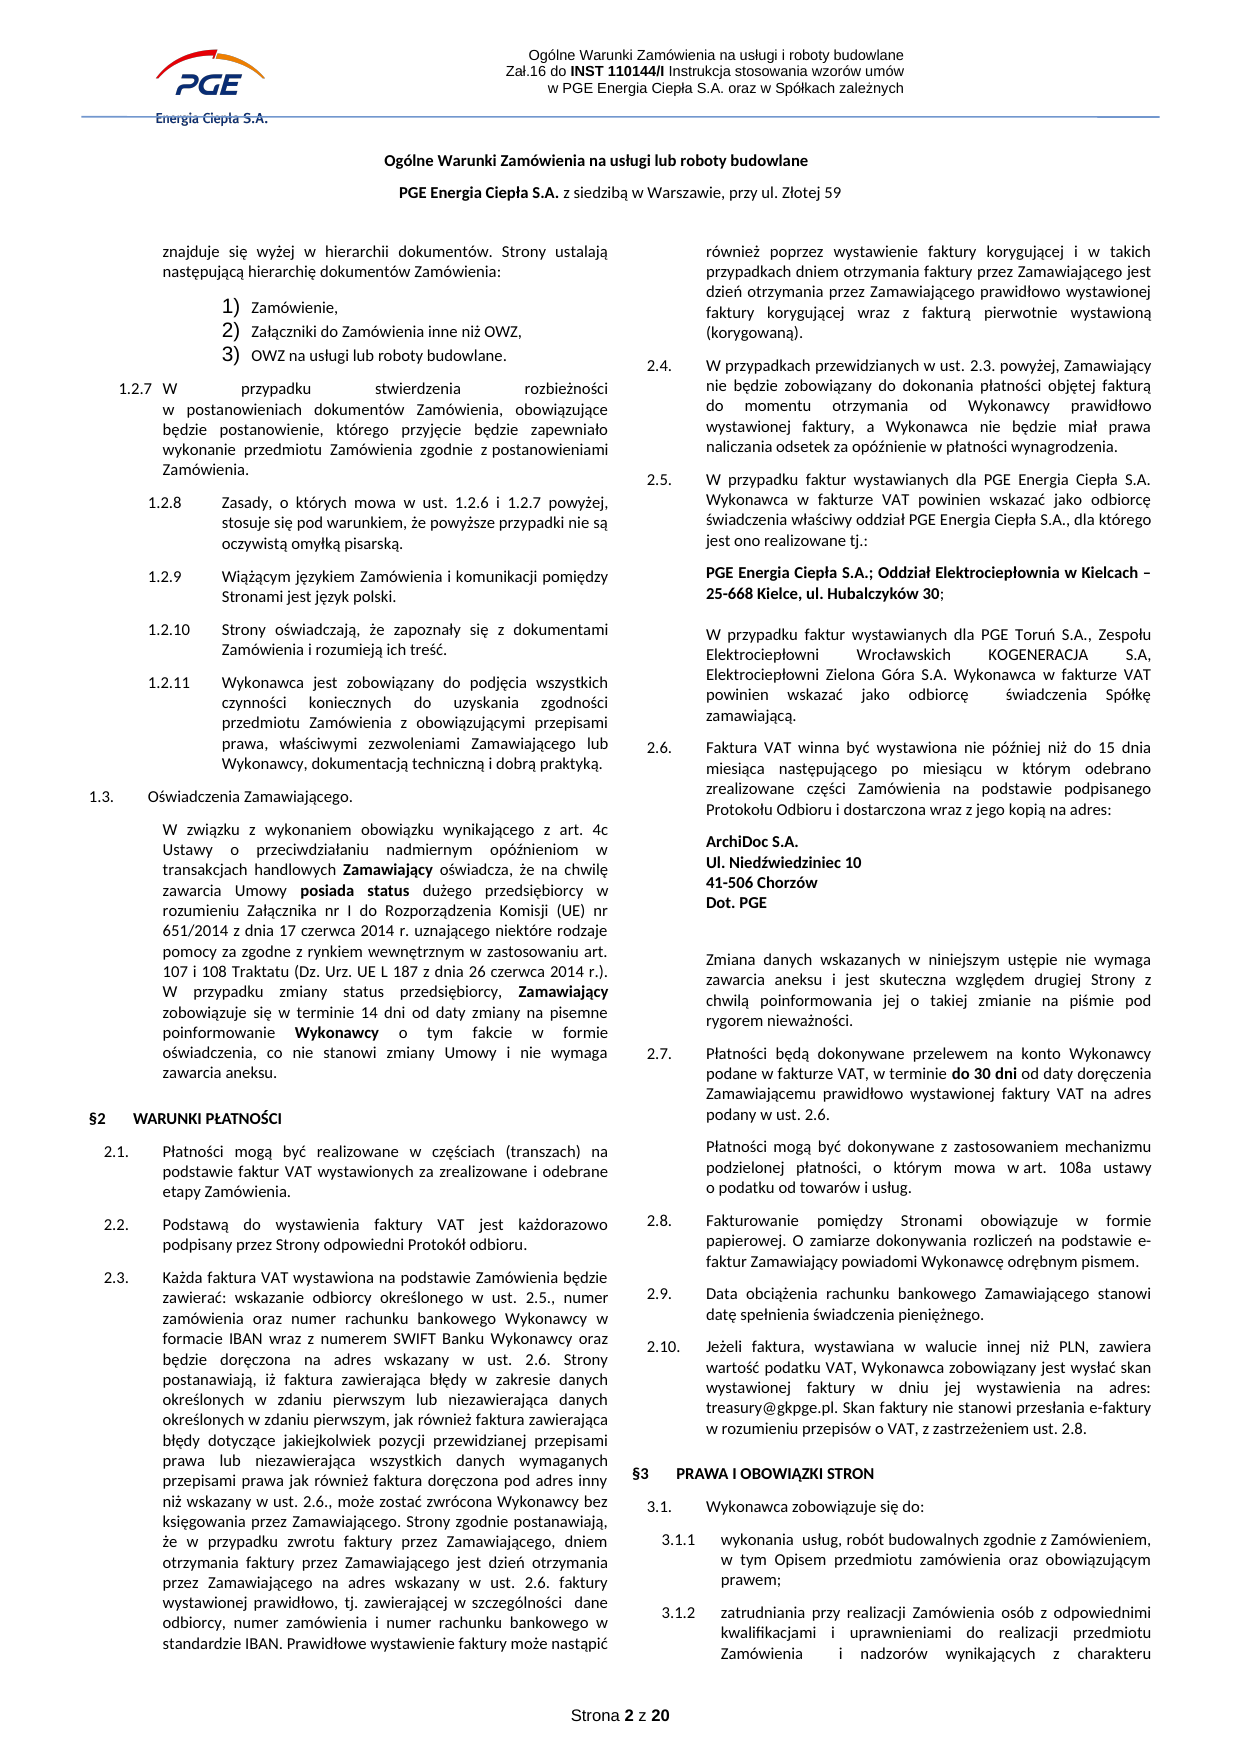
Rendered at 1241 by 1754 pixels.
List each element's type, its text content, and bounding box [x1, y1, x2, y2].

subtitle PRAWA I OBOWIĄZKI STRON [632, 1463, 1152, 1484]
subtitle W przypadku stwierdzenia rozbieżności w postanowieniach dokumentów Zamówienia, obowiązujące będzie postanowienie, którego przyjęcie będzie zapewniało wykonanie przedmiotu Zamówienia zgodnie z postanowieniami Zamówienia. [118, 378, 608, 480]
subtitle W przypadkach przewidzianych w ust. 2.3. powyżej, Zamawiający nie będzie zobowiązany do dokonania płatności objętej fakturą do momentu otrzymania od Wykonawcy prawidłowo wystawionej faktury, a Wykonawca nie będzie miał prawa naliczania odsetek za opóźnienie w płatności wynagrodzenia. [647, 355, 1152, 457]
subtitle Każda faktura VAT wystawiona na podstawie Zamówienia będzie zawierać: wskazanie odbiorcy określonego w ust. 2.5., numer zamówienia oraz numer rachunku bankowego Wykonawcy w formacie IBAN wraz z numerem SWIFT Banku Wykonawcy oraz będzie doręczona na adres wskazany w ust. 2.6. Strony postanawiają, iż faktura zawierająca błędy w zakresie danych określonych w zdaniu pierwszym lub niezawierająca danych określonych w zdaniu pierwszym, jak również faktura zawierająca błędy dotyczące jakiejkolwiek pozycji przewidzianej przepisami prawa lub niezawierająca wszystkich danych wymaganych przepisami prawa jak również faktura doręczona pod adres inny niż wskazany w ust. 2.6., może zostać zwrócona Wykonawcy bez księgowania przez Zamawiającego. Strony zgodnie postanawiają, że w przypadku zwrotu faktury przez Zamawiającego, dniem otrzymania faktury przez Zamawiającego jest dzień otrzymania przez Zamawiającego na adres wskazany w ust. 2.6. faktury wystawionej prawidłowo, tj. zawierającej w szczególności dane odbiorcy, numer zamówienia i numer rachunku bankowego w standardzie IBAN. Prawidłowe wystawienie faktury może nastąpić również poprzez wystawienie faktury korygującej i w takich przypadkach dniem otrzymania faktury przez Zamawiającego jest dzień otrzymania przez Zamawiającego prawidłowo wystawionej faktury korygującej wraz z fakturą pierwotnie wystawioną (korygowaną). [103, 1267, 608, 1653]
picture [130, 118, 291, 152]
subtitle W przypadku faktur wystawianych dla PGE Energia Ciepła S.A. Wykonawca w fakturze VAT powinien wskazać jako odbiorcę świadczenia właściwy oddział PGE Energia Ciepła S.A., dla którego jest ono realizowane tj.: [647, 469, 1152, 550]
text Zmiana danych wskazanych w niniejszym ustępie nie wymaga zawarcia aneksu i jest skuteczna względem drugiej Strony z chwilą poinformowania jej o takiej zmianie na piśmie pod rygorem nieważności. [706, 949, 1152, 1031]
text W związku z wykonaniem obowiązku wynikającego z art. 4c Ustawy o przeciwdziałaniu nadmiernym opóźnieniom w transakcjach handlowych Zamawiający oświadcza, że na chwilę zawarcia Umowy posiada status dużego przedsiębiorcy w rozumieniu Załącznika nr I do Rozporządzenia Komisji (UE) nr 651/2014 z dnia 17 czerwca 2014 r. uznającego niektóre rodzaje pomocy za zgodne z rynkiem wewnętrznym w zastosowaniu art. 107 i 108 Traktatu (Dz. Urz. UE L 187 z dnia 26 czerwca 2014 r.). W przypadku zmiany status przedsiębiorcy, Zamawiający zobowiązuje się w terminie 14 dni od daty zmiany na pisemne poinformowanie Wykonawcy o tym fakcie w formie oświadczenia, co nie stanowi zmiany Umowy i nie wymaga zawarcia aneksu. [162, 819, 608, 1083]
subtitle Wiążącym językiem Zamówienia i komunikacji pomiędzy Stronami jest język polski. [148, 566, 608, 607]
subtitle Płatności mogą być dokonywane z zastosowaniem mechanizmu podzielonej płatności, o którym mowa w art. 108a ustawy o podatku od towarów i usług. [706, 1137, 1152, 1198]
subtitle Wykonawca zobowiązuje się do: [647, 1496, 1152, 1516]
subtitle W przypadku faktur wystawianych dla PGE Toruń S.A., Zespołu Elektrociepłowni Wrocławskich KOGENERACJA S.A, Elektrociepłowni Zielona Góra S.A. Wykonawca w fakturze VAT powinien wskazać jako odbiorcę świadczenia Spółkę zamawiającą. [706, 624, 1152, 725]
subtitle WARUNKI PŁATNOŚCI [89, 1108, 608, 1128]
text Dot. PGE [706, 892, 1152, 913]
subtitle PGE Energia Ciepła S.A.; Oddział Elektrociepłownia w Kielcach – 25-668 Kielce, ul. Hubalczyków 30; [706, 563, 1152, 603]
subtitle Faktura VAT winna być wystawiona nie później niż do 15 dnia miesiąca następującego po miesiącu w którym odebrano zrealizowane części Zamówienia na podstawie podpisanego Protokołu Odbioru i dostarczona wraz z jego kopią na adres: [647, 738, 1152, 819]
subtitle Data obciążenia rachunku bankowego Zamawiającego stanowi datę spełnienia świadczenia pieniężnego. [647, 1284, 1152, 1324]
subtitle OWZ na usługi lub roboty budowlane. [222, 342, 608, 366]
subtitle Podstawą do wystawienia faktury VAT jest każdorazowo podpisany przez Strony odpowiedni Protokół odbioru. [103, 1214, 608, 1255]
text ArchiDoc S.A. [706, 832, 1152, 852]
subtitle Płatności mogą być realizowane w częściach (transzach) na podstawie faktur VAT wystawionych za zrealizowane i odebrane etapy Zamówienia. [103, 1141, 608, 1202]
picture [130, 29, 291, 116]
subtitle Fakturowanie pomiędzy Stronami obowiązuje w formie papierowej. O zamiarze dokonywania rozliczeń na podstawie e-faktur Zamawiający powiadomi Wykonawcę odrębnym pismem. [647, 1210, 1152, 1271]
text 41-506 Chorzów [706, 872, 1152, 892]
subtitle wykonania usług, robót budowalnych zgodnie z Zamówieniem, w tym Opisem przedmiotu zamówienia oraz obowiązującym prawem; [661, 1529, 1152, 1590]
subtitle Zasady, o których mowa w ust. 1.2.6 i 1.2.7 powyżej, stosuje się pod warunkiem, że powyższe przypadki nie są oczywistą omyłką pisarską. [148, 492, 608, 553]
subtitle Oświadczenia Zamawiającego. [89, 786, 608, 807]
subtitle Załączniki do Zamówienia inne niż OWZ, [222, 318, 608, 342]
subtitle Zamówienie, [222, 294, 608, 318]
text Ul. Niedźwiedziniec 10 [706, 852, 1152, 872]
subtitle Jeżeli faktura, wystawiana w walucie innej niż PLN, zawiera wartość podatku VAT, Wykonawca zobowiązany jest wysłać skan wystawionej faktury w dniu jej wystawienia na adres: treasury@gkpge.pl. Skan faktury nie stanowi przesłania e-faktury w rozumieniu przepisów o VAT, z zastrzeżeniem ust. 2.8. [647, 1337, 1152, 1438]
subtitle Płatności będą dokonywane przelewem na konto Wykonawcy podane w fakturze VAT, w terminie do 30 dni od daty doręczenia Zamawiającemu prawidłowo wystawionej faktury VAT na adres podany w ust. 2.6. [647, 1043, 1152, 1124]
subtitle Wykonawca jest zobowiązany do podjęcia wszystkich czynności koniecznych do uzyskania zgodności przedmiotu Zamówienia z obowiązującymi przepisami prawa, właściwymi zezwoleniami Zamawiającego lub Wykonawcy, dokumentacją techniczną i dobrą praktyką. [148, 672, 608, 774]
subtitle Strony oświadczają, że zapoznały się z dokumentami Zamówienia i rozumieją ich treść. [148, 619, 608, 660]
